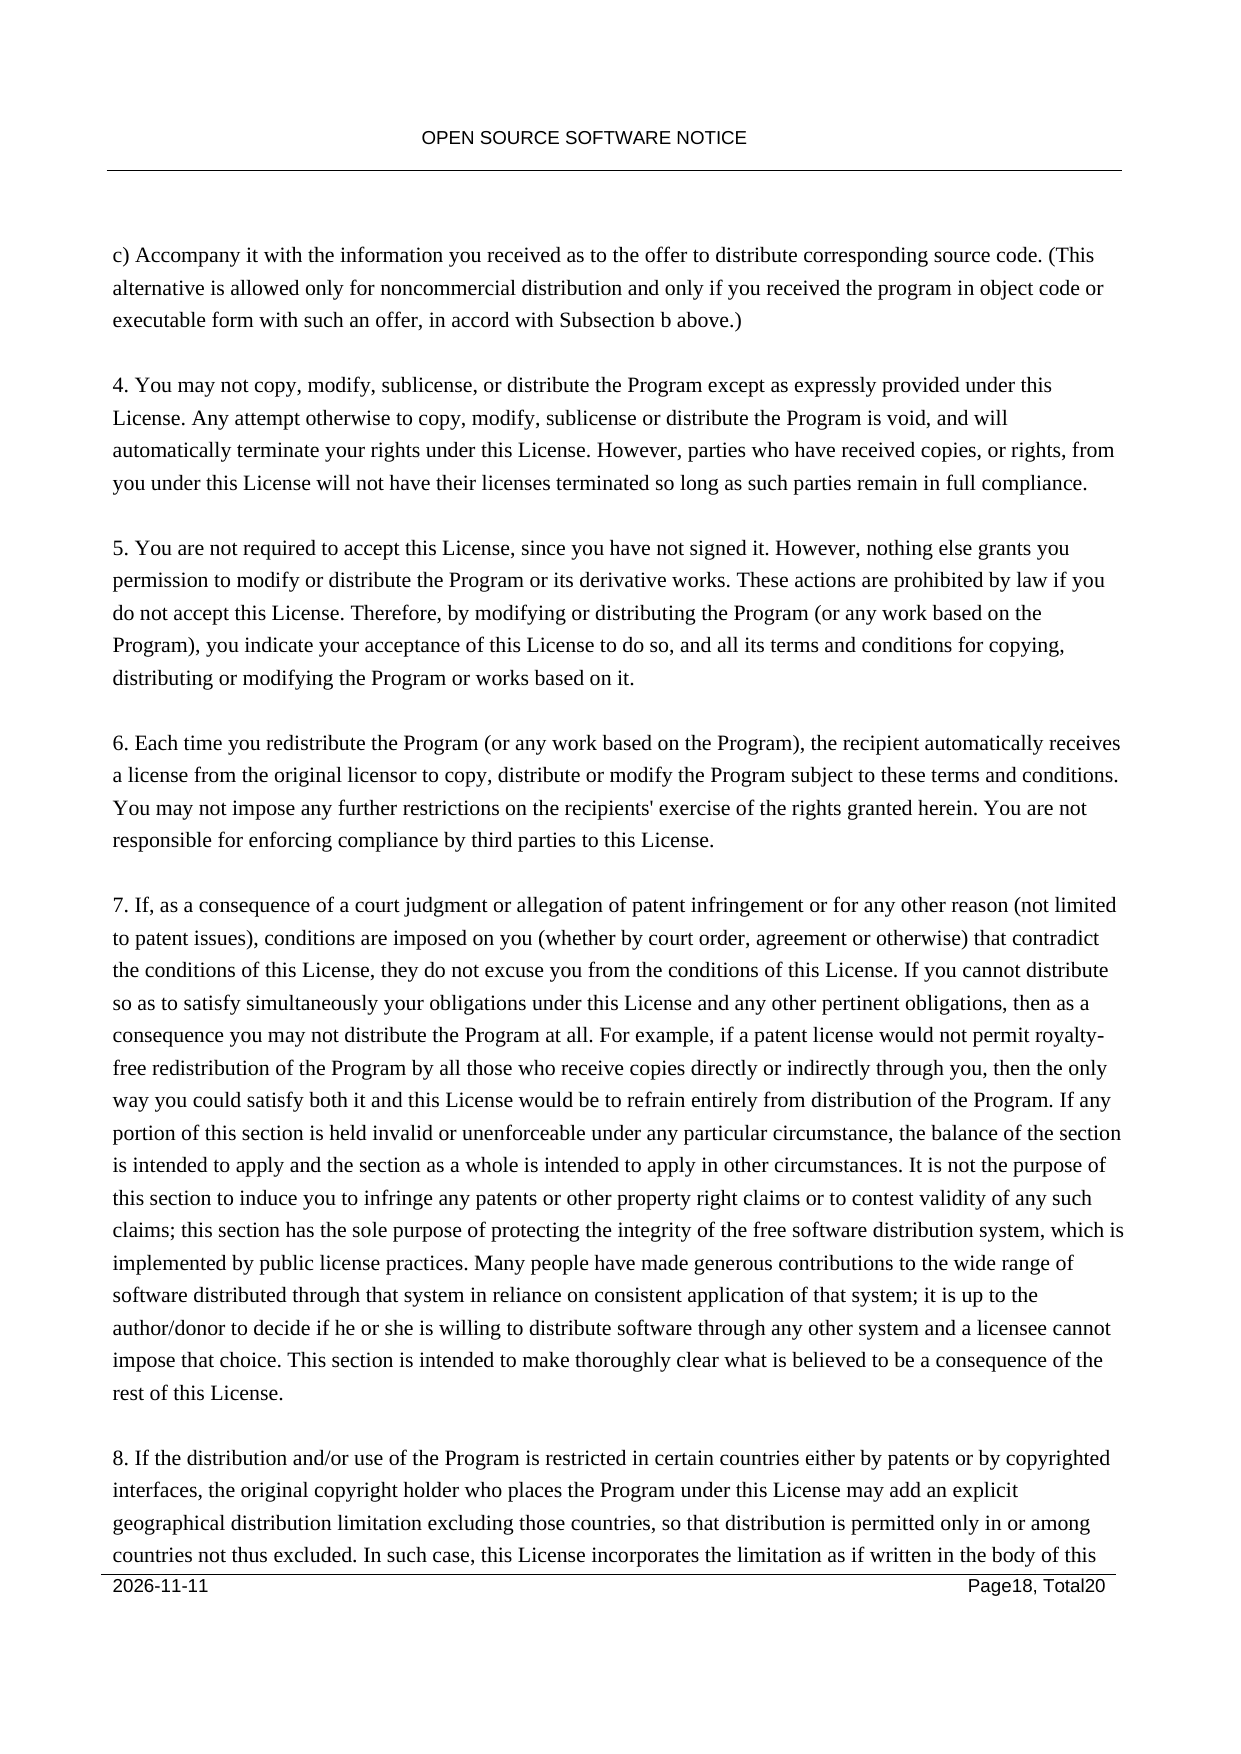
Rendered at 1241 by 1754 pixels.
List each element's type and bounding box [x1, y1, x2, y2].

text [112, 206, 1128, 1571]
